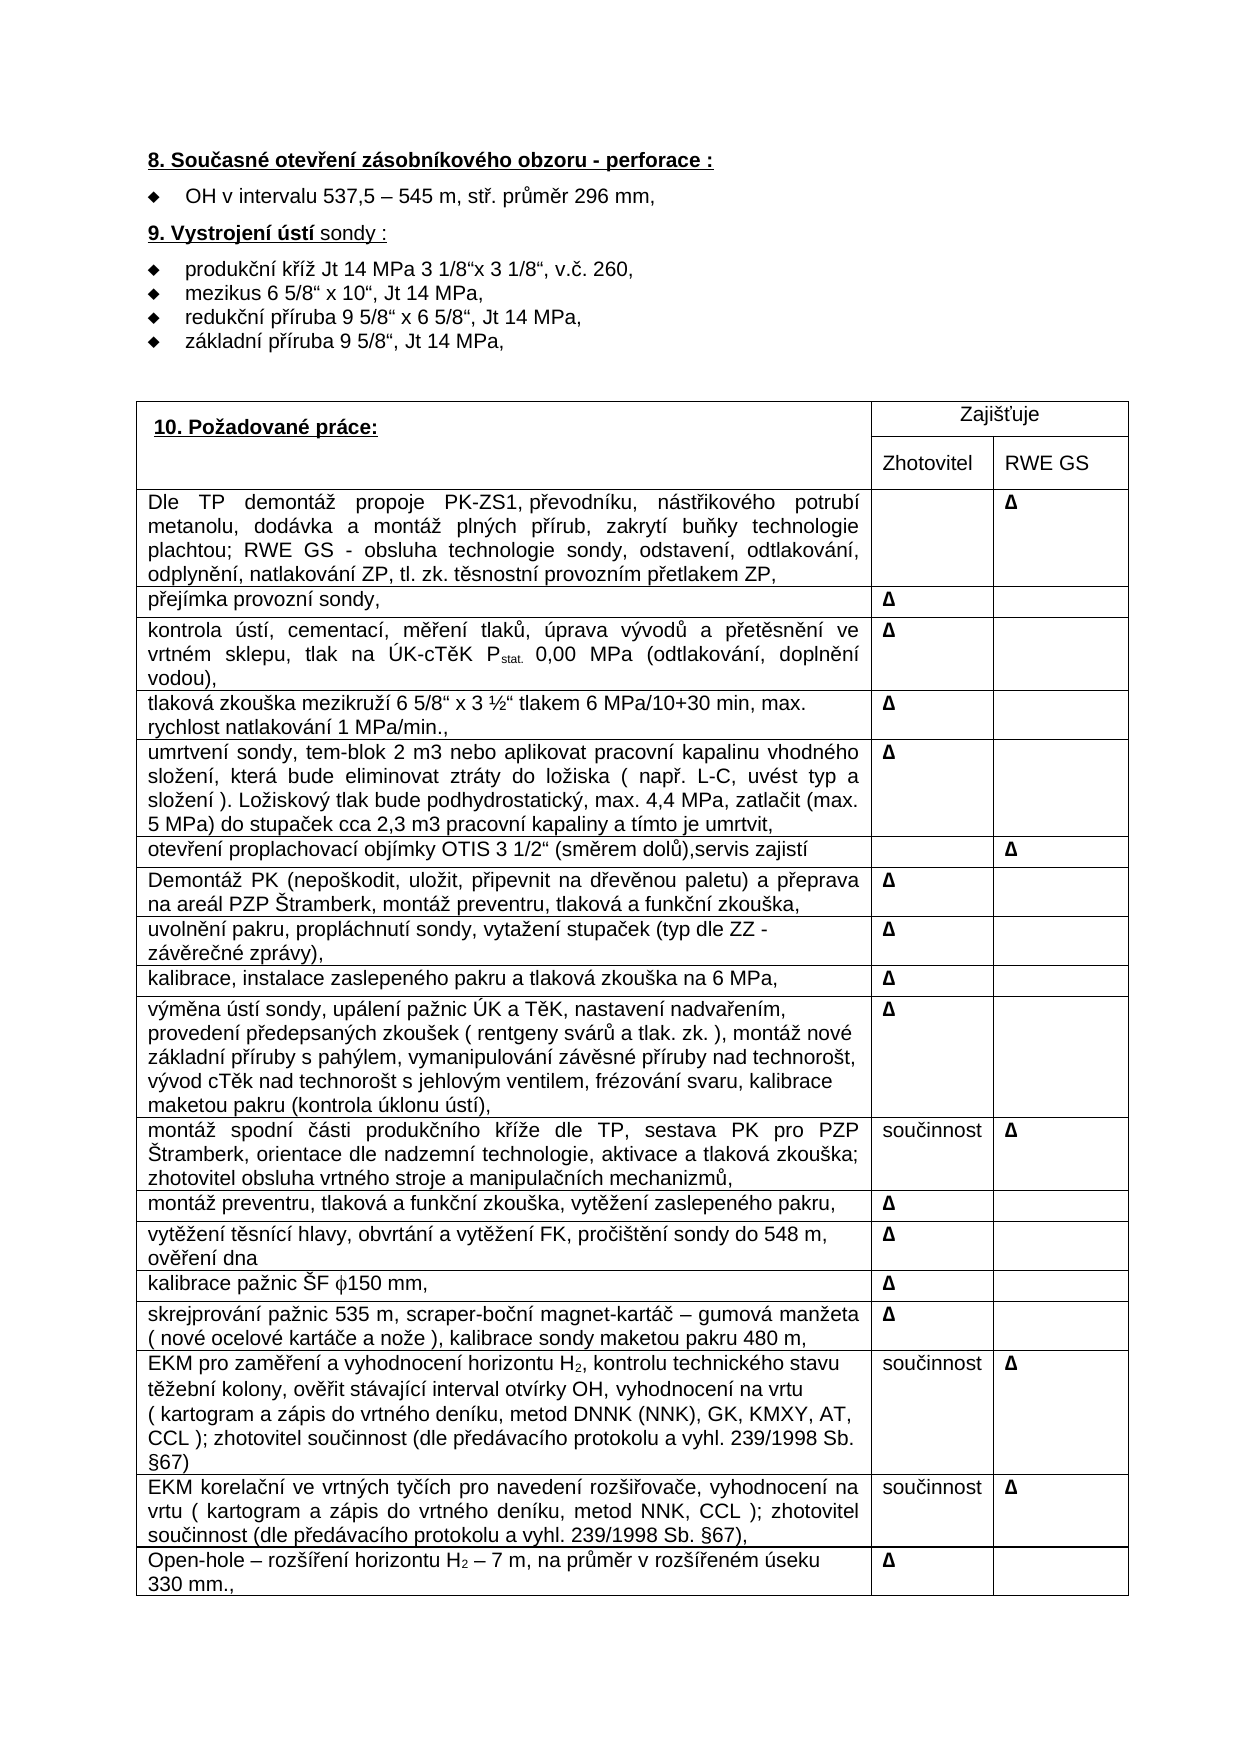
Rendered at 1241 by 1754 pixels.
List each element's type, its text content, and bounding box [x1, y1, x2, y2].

table_cell Open-hole – rozšíření horizontu H2 – 7 m, na průměr v rozšířeném úseku 330 mm., [137, 1548, 871, 1595]
table_cell Demontáž PK (nepoškodit, uložit, připevnit na dřevěnou paletu) a přeprava na areál PZP Štramberk, montáž preventru, tlaková a funkční zkouška, [137, 868, 871, 916]
text 8. Současné otevření zásobníkového obzoru - perforace : [148, 148, 1093, 172]
table_cell [994, 1302, 1128, 1350]
table_cell [994, 587, 1128, 617]
table_cell kalibrace, instalace zaslepeného pakru a tlaková zkouška na 6 MPa, [137, 966, 871, 996]
table_cell ∆ [872, 740, 993, 836]
list mezikus 6 5/8“ x 10“, Jt 14 MPa, [148, 281, 1093, 305]
table_cell [994, 691, 1128, 739]
table_cell uvolnění pakru, propláchnutí sondy, vytažení stupaček (typ dle ZZ - závěrečné zprávy), [137, 917, 871, 965]
table_cell ∆ [872, 868, 993, 916]
table_cell ∆ [872, 997, 993, 1117]
table_cell [994, 966, 1128, 996]
table_cell ∆ [994, 1118, 1128, 1190]
table_cell [994, 917, 1128, 965]
table_cell [994, 1222, 1128, 1270]
table_cell ∆ [872, 1271, 993, 1301]
table_cell Zhotovitel [872, 437, 993, 489]
table_cell EKM korelační ve vrtných tyčích pro navedení rozšiřovače, vyhodnocení na vrtu ( kartogram a zápis do vrtného deníku, metod NNK, CCL ); zhotovitel součinnost (dle předávacího protokolu a vyhl. 239/1998 Sb. §67), [137, 1475, 871, 1546]
table_cell [994, 868, 1128, 916]
table_cell výměna ústí sondy, upálení pažnic ÚK a TěK, nastavení nadvařením, provedení předepsaných zkoušek ( rentgeny svárů a tlak. zk. ), montáž nové základní příruby s pahýlem, vymanipulování závěsné příruby nad technorošt, vývod cTěk nad technorošt s jehlovým ventilem, frézování svaru, kalibrace maketou pakru (kontrola úklonu ústí), [137, 997, 871, 1117]
table_cell ∆ [872, 587, 993, 617]
table_cell [872, 837, 993, 867]
table_cell ∆ [994, 490, 1128, 586]
table_cell ∆ [994, 1475, 1128, 1546]
table_cell ∆ [994, 1351, 1128, 1473]
table_cell součinnost [872, 1475, 993, 1546]
table_header 10. Požadované práce: [137, 402, 871, 489]
table_cell kontrola ústí, cementací, měření tlaků, úprava vývodů a přetěsnění ve vrtném sklepu, tlak na ÚK-cTěK Pstat. 0,00 MPa (odtlakování, doplnění vodou), [137, 618, 871, 690]
table_cell ∆ [872, 1302, 993, 1350]
table_cell skrejprování pažnic 535 m, scraper-boční magnet-kartáč – gumová manžeta ( nové ocelové kartáče a nože ), kalibrace sondy maketou pakru 480 m, [137, 1302, 871, 1350]
table_cell ∆ [872, 1191, 993, 1221]
table_cell EKM pro zaměření a vyhodnocení horizontu H2, kontrolu technického stavu těžební kolony, ověřit stávající interval otvírky OH, vyhodnocení na vrtu ( kartogram a zápis do vrtného deníku, metod DNNK (NNK), GK, KMXY, AT, CCL ); zhotovitel součinnost (dle předávacího protokolu a vyhl. 239/1998 Sb. §67) [137, 1351, 871, 1473]
table_cell montáž spodní části produkčního kříže dle TP, sestava PK pro PZP Štramberk, orientace dle nadzemní technologie, aktivace a tlaková zkouška; zhotovitel obsluha vrtného stroje a manipulačních mechanizmů, [137, 1118, 871, 1190]
table_cell ∆ [872, 618, 993, 690]
table_cell [872, 490, 993, 586]
table_cell [994, 1191, 1128, 1221]
table_cell ∆ [872, 917, 993, 965]
table_cell ∆ [872, 966, 993, 996]
table_cell tlaková zkouška mezikruží 6 5/8“ x 3 ½“ tlakem 6 MPa/10+30 min, max. rychlost natlakování 1 MPa/min., [137, 691, 871, 739]
table_cell [994, 618, 1128, 690]
table_cell Dle TP demontáž propoje PK-ZS1, převodníku, nástřikového potrubí metanolu, dodávka a montáž plných přírub, zakrytí buňky technologie plachtou; RWE GS - obsluha technologie sondy, odstavení, odtlakování, odplynění, natlakování ZP, tl. zk. těsnostní provozním přetlakem ZP, [137, 490, 871, 586]
table_cell [994, 1271, 1128, 1301]
table_cell RWE GS [994, 437, 1128, 489]
table_cell ∆ [872, 691, 993, 739]
table_header Zajišťuje [872, 402, 1128, 436]
table_cell [994, 997, 1128, 1117]
table_cell umrtvení sondy, tem-blok 2 m3 nebo aplikovat pracovní kapalinu vhodného složení, která bude eliminovat ztráty do ložiska ( např. L-C, uvést typ a složení ). Ložiskový tlak bude podhydrostatický, max. 4,4 MPa, zatlačit (max. 5 MPa) do stupaček cca 2,3 m3 pracovní kapaliny a tímto je umrtvit, [137, 740, 871, 836]
table_cell vytěžení těsnící hlavy, obvrtání a vytěžení FK, pročištění sondy do 548 m, ověření dna [137, 1222, 871, 1270]
table_cell součinnost [872, 1351, 993, 1473]
list produkční kříž Jt 14 MPa 3 1/8“x 3 1/8“, v.č. 260, [148, 257, 1093, 281]
table_cell montáž preventru, tlaková a funkční zkouška, vytěžení zaslepeného pakru, [137, 1191, 871, 1221]
table_cell přejímka provozní sondy, [137, 587, 871, 617]
table_cell součinnost [872, 1118, 993, 1190]
text 9. Vystrojení ústí sondy : [148, 221, 1093, 244]
list OH v intervalu 537,5 – 545 m, stř. průměr 296 mm, [148, 184, 1093, 208]
table_cell [994, 740, 1128, 836]
table_cell ∆ [872, 1548, 993, 1595]
table_cell otevření proplachovací objímky OTIS 3 1/2“ (směrem dolů),servis zajistí [137, 837, 871, 867]
table_cell kalibrace pažnic ŠF 150 mm, [137, 1271, 871, 1301]
table_cell ∆ [994, 837, 1128, 867]
table_cell ∆ [872, 1222, 993, 1270]
table_cell [994, 1548, 1128, 1595]
list základní příruba 9 5/8“, Jt 14 MPa, [148, 329, 1093, 353]
list redukční příruba 9 5/8“ x 6 5/8“, Jt 14 MPa, [148, 305, 1093, 329]
